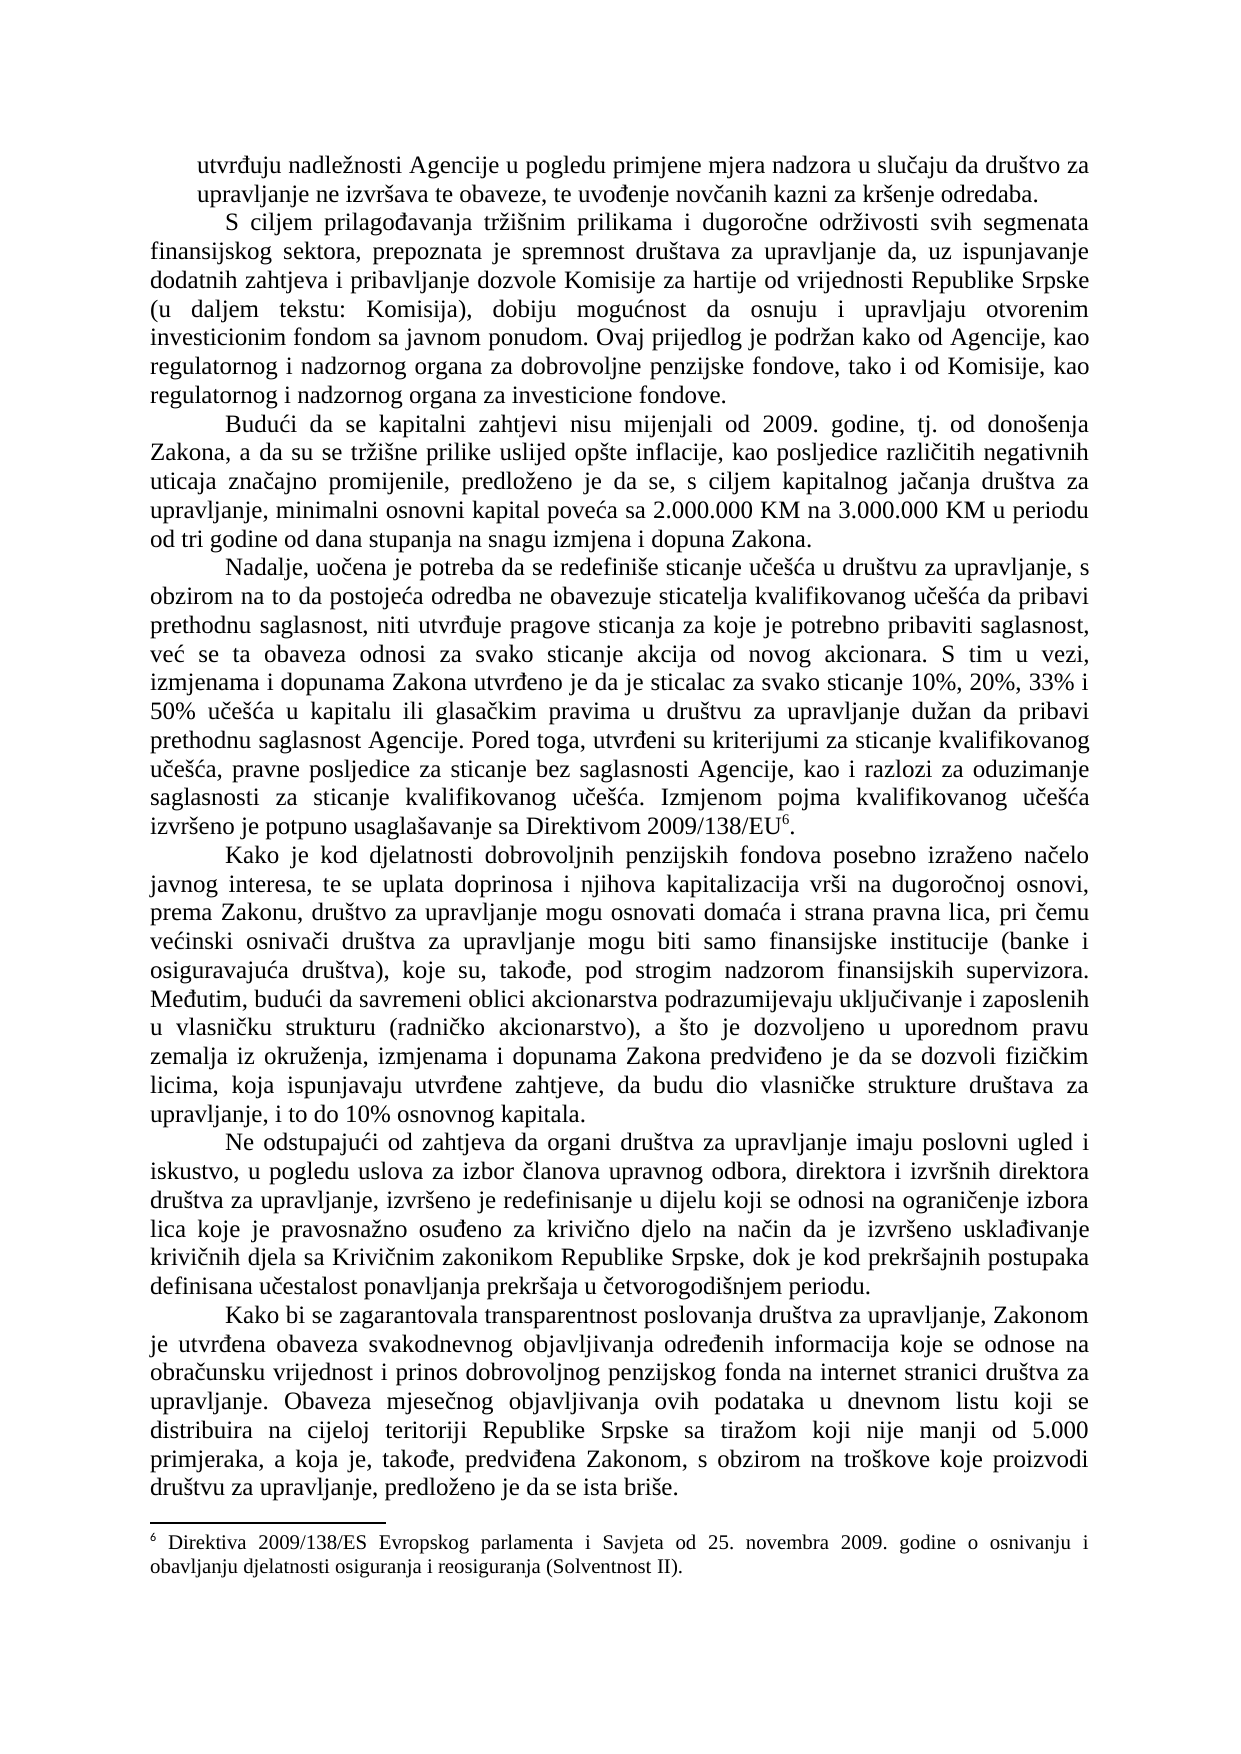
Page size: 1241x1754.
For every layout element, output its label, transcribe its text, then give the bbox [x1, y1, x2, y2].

text Kako je kod djelatnosti dobrovoljnih penzijskih fondova posebno izraženo načelo javnog interesa, te se uplata doprinosa i njihova kapitalizacija vrši na dugoročnoj osnovi, prema Zakonu, društvo za upravljanje mogu osnovati domaća i strana pravna lica, pri čemu većinski osnivači društva za upravljanje mogu biti samo finansijske institucije (banke i osiguravajuća društva), koje su, takođe, pod strogim nadzorom finansijskih supervizora. Međutim, budući da savremeni oblici akcionarstva podrazumijevaju uključivanje i zaposlenih u vlasničku strukturu (radničko akcionarstvo), a što je dozvoljeno u uporednom pravu zemalja iz okruženja, izmjenama i dopunama Zakona predviđeno je da se dozvoli fizičkim licima, koja ispunjavaju utvrđene zahtjeve, da budu dio vlasničke strukture društava za upravljanje, i to do 10% osnovnog kapitala. [150, 840, 1090, 1127]
text S ciljem prilagođavanja tržišnim prilikama i dugoročne održivosti svih segmenata finansijskog sektora, prepoznata je spremnost društava za upravljanje da, uz ispunjavanje dodatnih zahtjeva i pribavljanje dozvole Komisije za hartije od vrijednosti Republike Srpske (u daljem tekstu: Komisija), dobiju mogućnost da osnuju i upravljaju otvorenim investicionim fondom sa javnom ponudom. Ovaj prijedlog je podržan kako od Agencije, kao regulatornog i nadzornog organa za dobrovoljne penzijske fondove, tako i od Komisije, kao regulatornog i nadzornog organa za investicione fondove. [150, 207, 1090, 409]
text Ne odstupajući od zahtjeva da organi društva za upravljanje imaju poslovni ugled i iskustvo, u pogledu uslova za izbor članova upravnog odbora, direktora i izvršnih direktora društva za upravljanje, izvršeno je redefinisanje u dijelu koji se odnosi na ograničenje izbora lica koje je pravosnažno osuđeno za krivično djelo na način da je izvršeno usklađivanje krivičnih djela sa Krivičnim zakonikom Republike Srpske, dok je kod prekršajnih postupaka definisana učestalost ponavljanja prekršaja u četvorogodišnjem periodu. [150, 1127, 1090, 1300]
text Budući da se kapitalni zahtjevi nisu mijenjali od 2009. godine, tj. od donošenja Zakona, a da su se tržišne prilike uslijed opšte inflacije, kao posljedice različitih negativnih uticaja značajno promijenile, predloženo je da se, s ciljem kapitalnog jačanja društva za upravljanje, minimalni osnovni kapital poveća sa 2.000.000 KM na 3.000.000 KM u periodu od tri godine od dana stupanja na snagu izmjena i dopuna Zakona. [150, 409, 1090, 552]
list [159, 150, 1090, 207]
text Kako bi se zagarantovala transparentnost poslovanja društva za upravljanje, Zakonom je utvrđena obaveza svakodnevnog objavljivanja određenih informacija koje se odnose na obračunsku vrijednost i prinos dobrovoljnog penzijskog fonda na internet stranici društva za upravljanje. Obaveza mjesečnog objavljivanja ovih podataka u dnevnom listu koji se distribuira na cijeloj teritoriji Republike Srpske sa tiražom koji nije manji od 5.000 primjeraka, a koja je, takođe, predviđena Zakonom, s obzirom na troškove koje proizvodi društvu za upravljanje, predloženo je da se ista briše. [150, 1300, 1090, 1501]
text Nadalje, uočena je potreba da se redefiniše sticanje učešća u društvu za upravljanje, s obzirom na to da postojeća odredba ne obavezuje sticatelja kvalifikovanog učešća da pribavi prethodnu saglasnost, niti utvrđuje pragove sticanja za koje je potrebno pribaviti saglasnost, već se ta obaveza odnosi za svako sticanje akcija od novog akcionara. S tim u vezi, izmjenama i dopunama Zakona utvrđeno je da je sticalac za svako sticanje 10%, 20%, 33% i 50% učešća u kapitalu ili glasačkim pravima u društvu za upravljanje dužan da pribavi prethodnu saglasnost Agencije. Pored toga, utvrđeni su kriterijumi za sticanje kvalifikovanog učešća, pravne posljedice za sticanje bez saglasnosti Agencije, kao i razlozi za oduzimanje saglasnosti za sticanje kvalifikovanog učešća. Izmjenom pojma kvalifikovanog učešća izvršeno je potpuno usaglašavanje sa Direktivom 2009/138/EU. [150, 552, 1090, 840]
